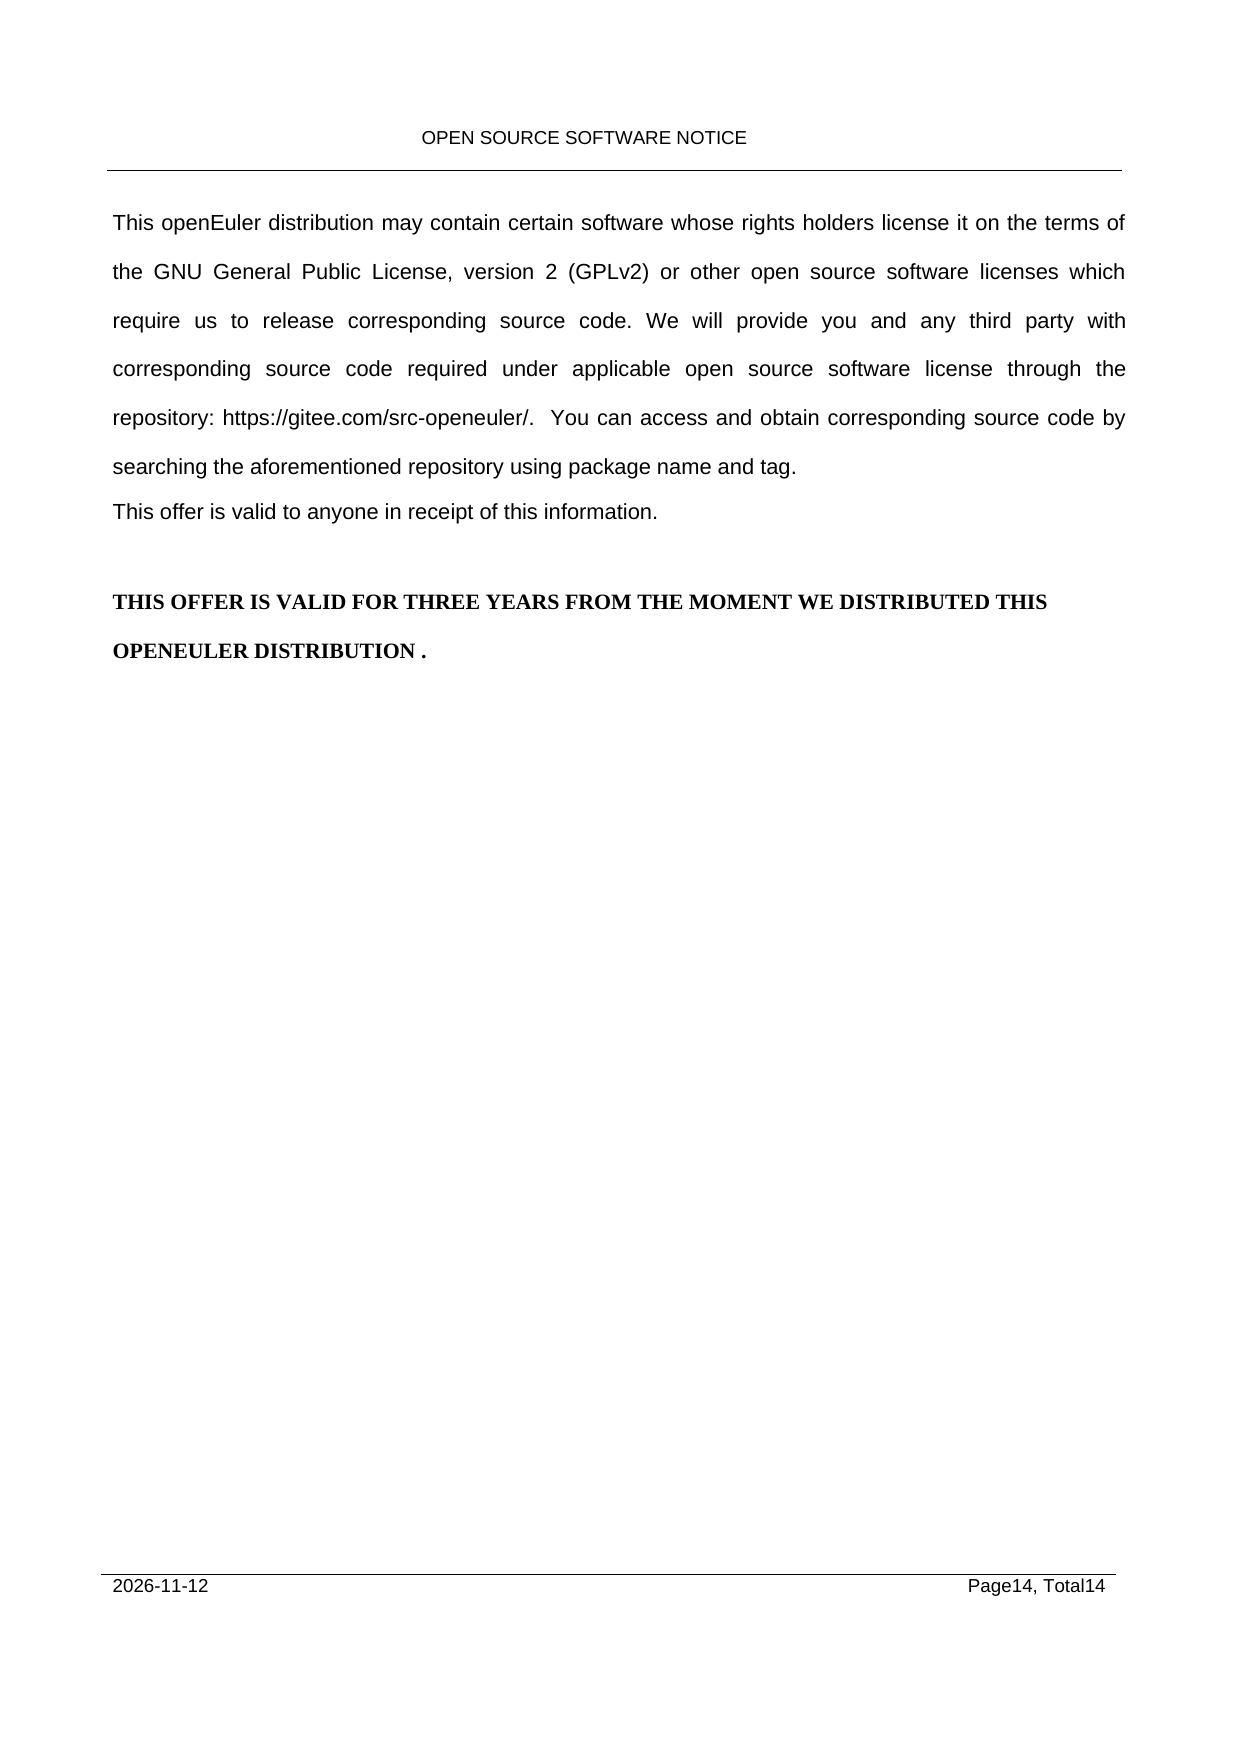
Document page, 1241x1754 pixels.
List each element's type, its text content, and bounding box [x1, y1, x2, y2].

text This openEuler distribution may contain certain software whose rights holders license it on the terms of the GNU General Public License, version 2 (GPLv2) or other open source software licenses which require us to release corresponding source code. We will provide you and any third party with corresponding source code required under applicable open source software license through the repository: https://gitee.com/src-openeuler/. You can access and obtain corresponding source code by searching the aforementioned repository using package name and tag. [112, 206, 1128, 483]
text THIS OFFER IS VALID FOR THREE YEARS FROM THE MOMENT WE DISTRIBUTED THIS OPENEULER DISTRIBUTION . [112, 585, 1128, 667]
text This offer is valid to anyone in receipt of this information. [112, 495, 1128, 528]
